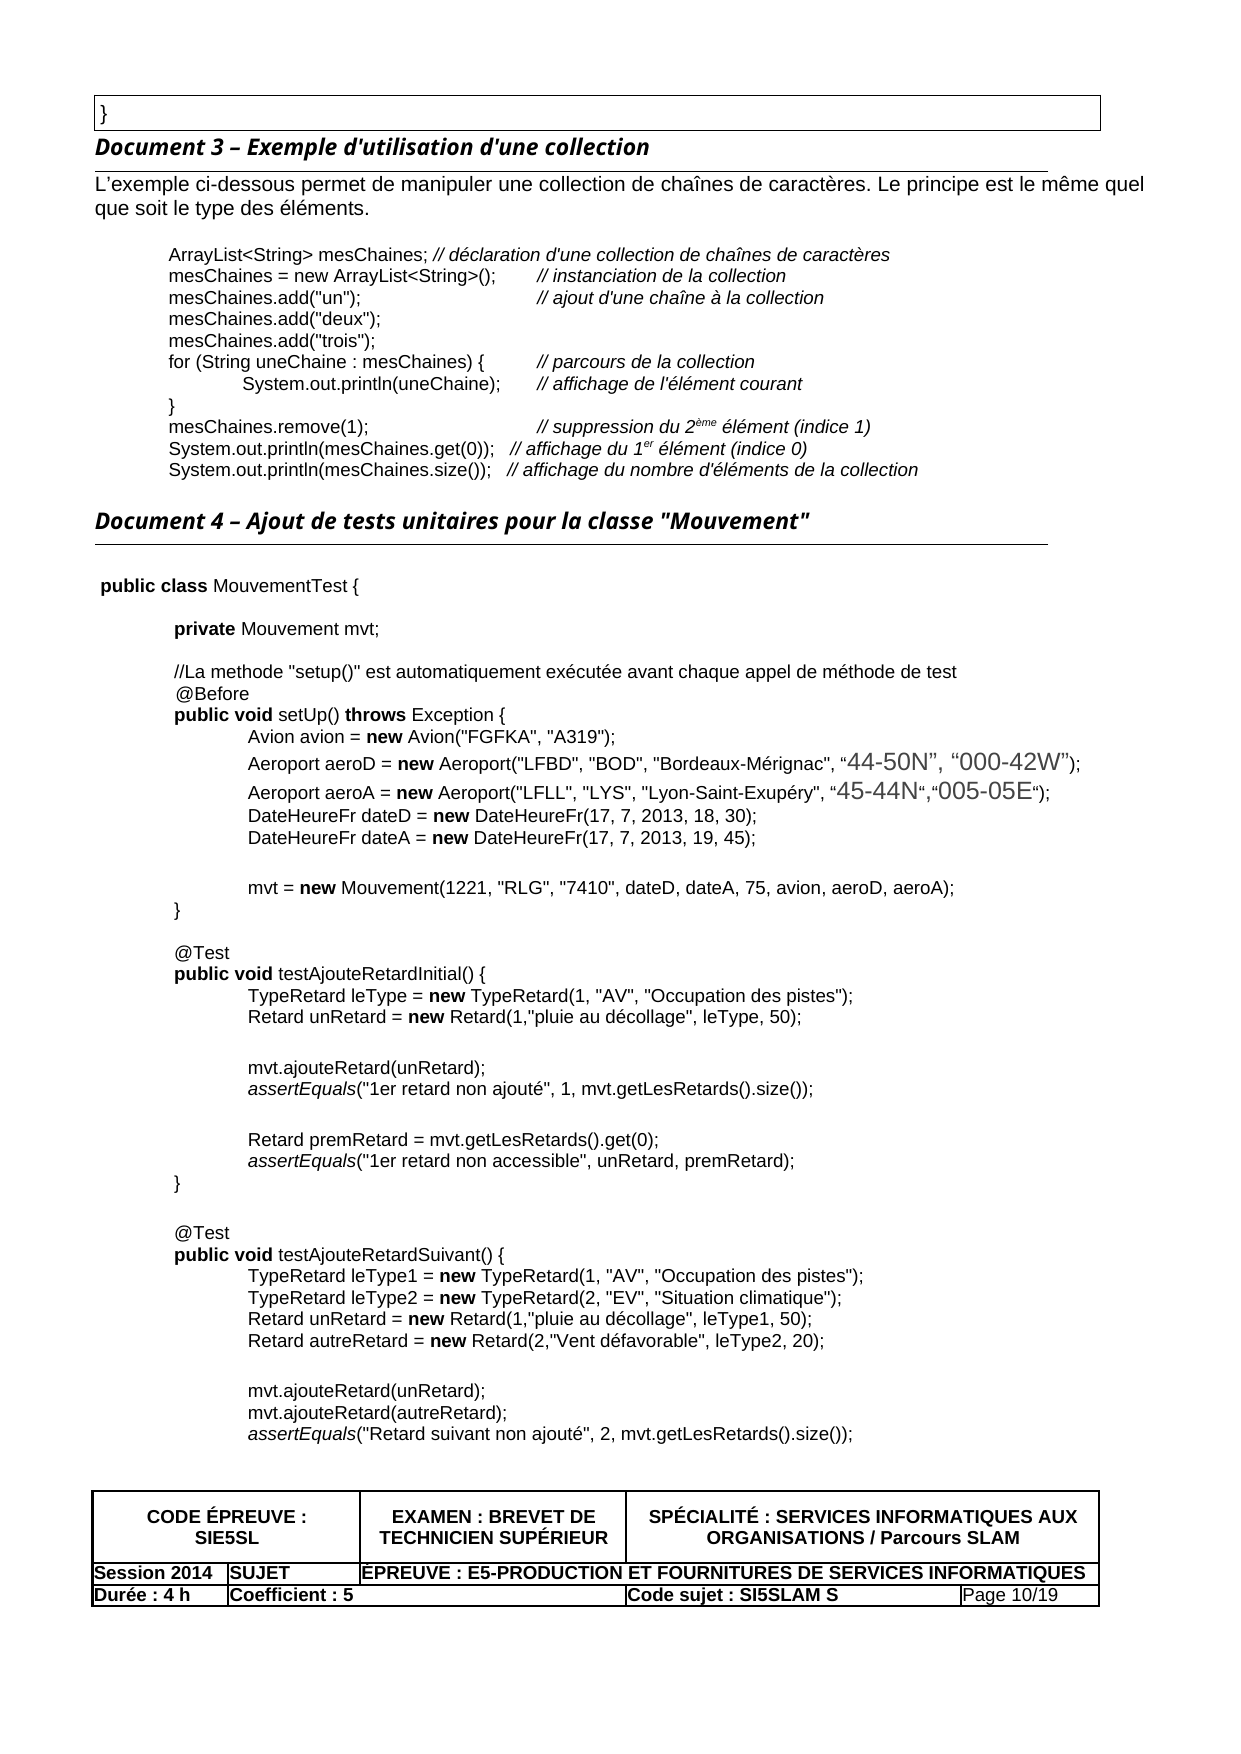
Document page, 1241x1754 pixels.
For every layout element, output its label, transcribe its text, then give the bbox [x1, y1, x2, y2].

text mesChaines.add("deux"); [94, 308, 1146, 330]
text } [94, 394, 1146, 416]
text L’exemple ci-dessous permet de manipuler une collection de chaînes de caractères. Le principe est le même quel que soit le type des éléments. [94, 172, 1146, 219]
text Document 3 – Exemple d'utilisation d'une collection [94, 131, 1048, 172]
text mesChaines.add("un"); // ajout d'une chaîne à la collection [94, 287, 1146, 308]
text mesChaines.add("trois"); [94, 330, 1146, 351]
text mesChaines.remove(1); // suppression du 2ème élément (indice 1) [94, 416, 1146, 437]
text System.out.println(uneChaine); // affichage de l'élément courant [94, 373, 1146, 394]
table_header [95, 96, 1100, 130]
text ArrayList<String> mesChaines; // déclaration d'une collection de chaînes de caractères [94, 243, 1146, 265]
text Document 4 – Ajout de tests unitaires pour la classe "Mouvement" [94, 504, 1048, 545]
text System.out.println(mesChaines.size()); // affichage du nombre d'éléments de la collection [94, 459, 1146, 481]
text System.out.println(mesChaines.get(0)); // affichage du 1er élément (indice 0) [94, 437, 1146, 459]
text for (String uneChaine : mesChaines) { // parcours de la collection [94, 351, 1146, 373]
text mesChaines = new ArrayList<String>(); // instanciation de la collection [94, 265, 1146, 287]
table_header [95, 569, 1100, 1479]
